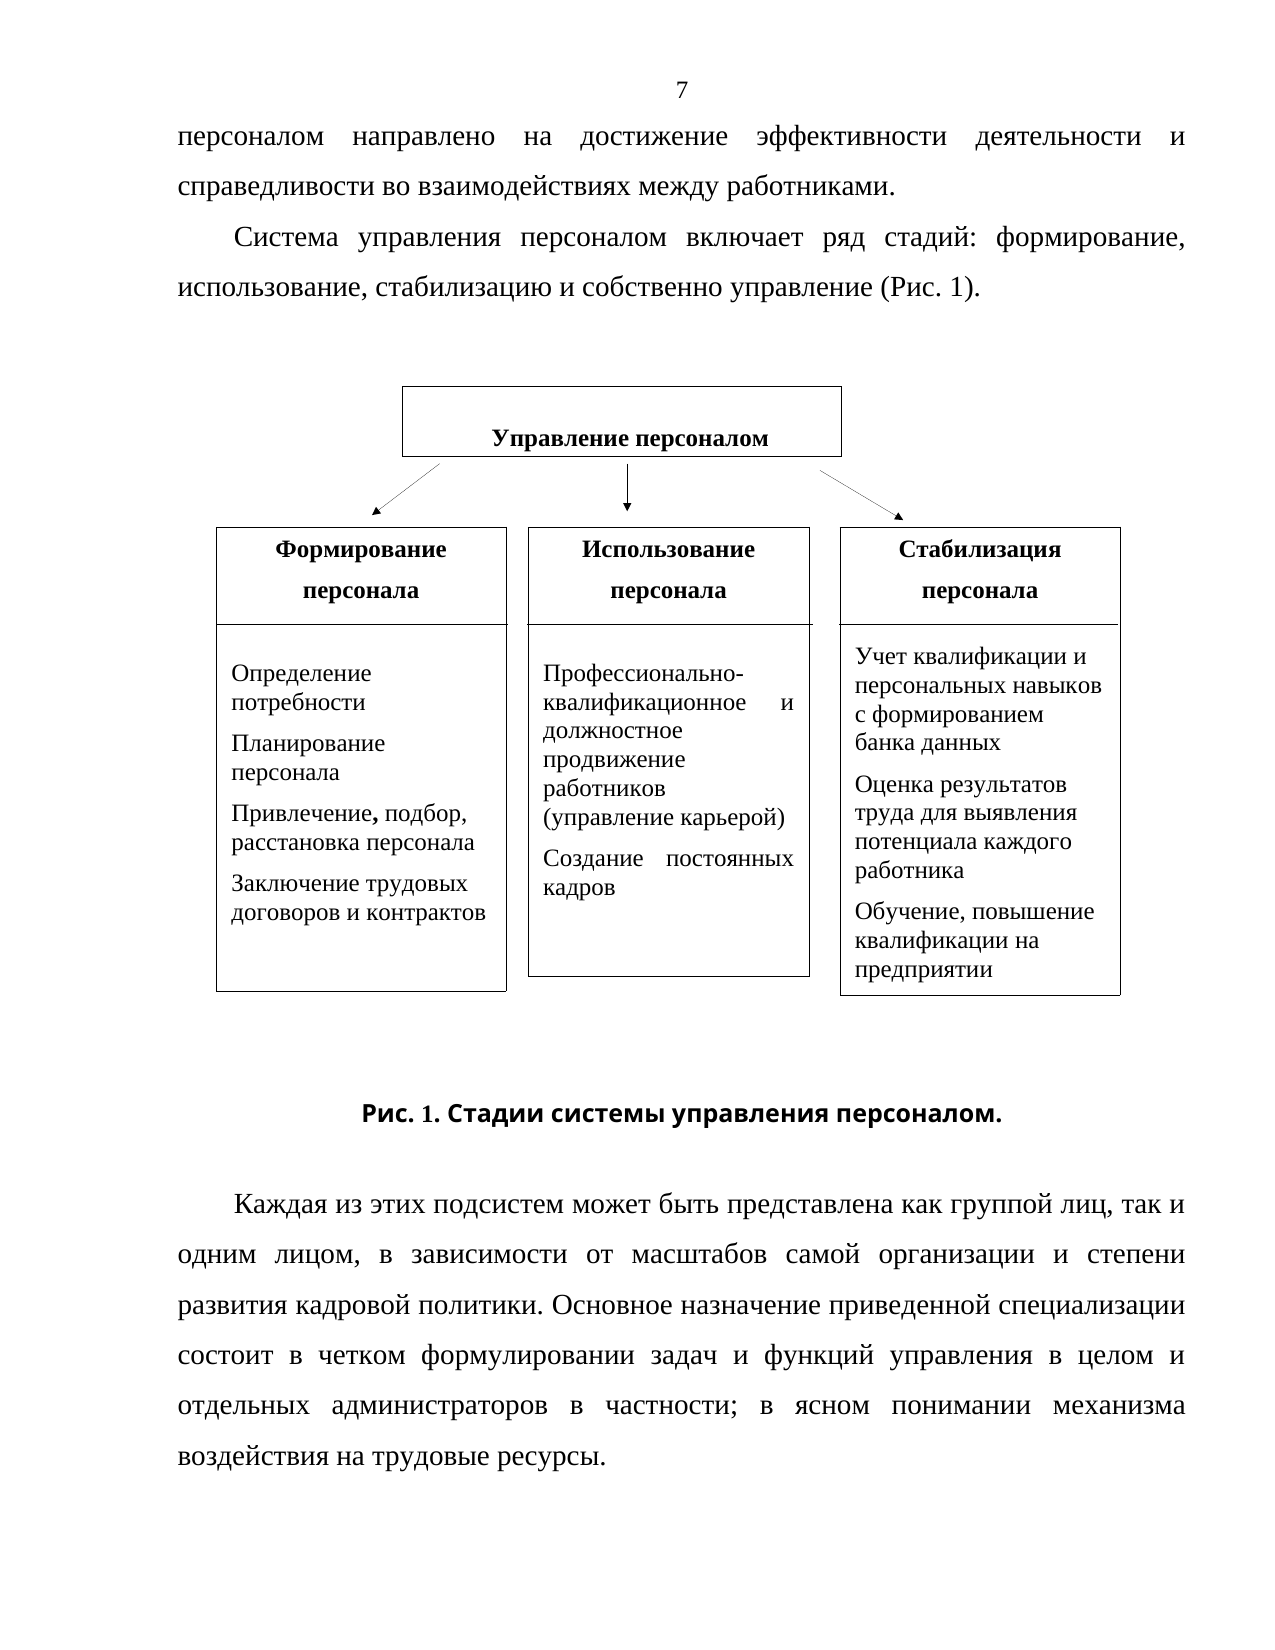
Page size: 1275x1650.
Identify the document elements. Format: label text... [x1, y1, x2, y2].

list Управление персоналом [177, 423, 1186, 452]
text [177, 118, 1186, 202]
text Рис. 1. Стадии системы управления персоналом. [177, 1096, 1186, 1130]
text Каждая из этих подсистем может быть представлена как группой лиц, так и одним лицом, в зависимости от масштабов самой организации и степени развития кадровой политики. Основное назначение приведенной специализации состоит в четком формулировании задач и функций управления в целом и отдельных администраторов в частности; в ясном понимании механизма воздействия на трудовые ресурсы. [177, 1186, 1186, 1471]
text Система управления персоналом включает ряд стадий: формирование, использование, стабилизацию и собственно управление (Рис. 1). [177, 219, 1186, 303]
